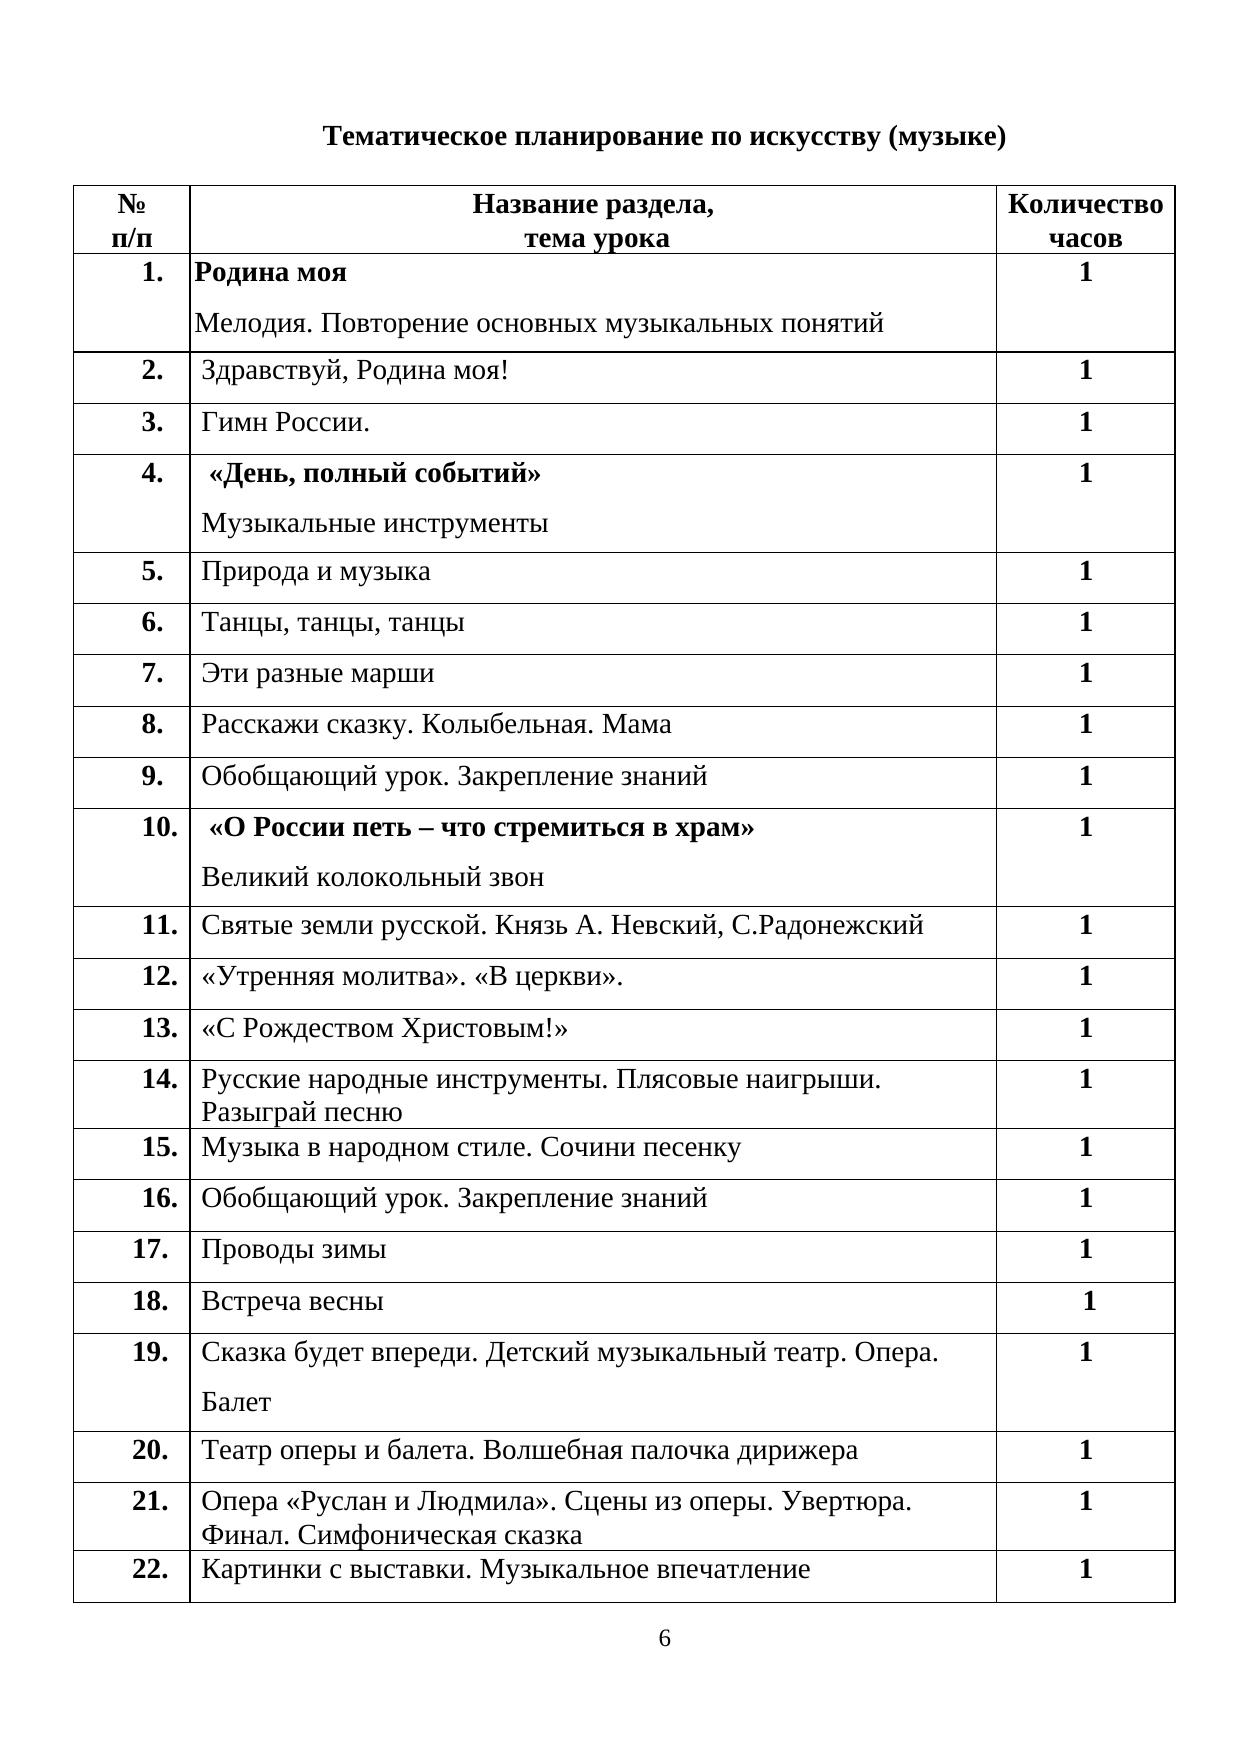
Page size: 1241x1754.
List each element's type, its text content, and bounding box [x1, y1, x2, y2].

table_cell 1 [997, 1180, 1174, 1231]
table_cell 1 [997, 1334, 1174, 1431]
table_cell [74, 254, 189, 351]
table_cell Эти разные марши [191, 655, 996, 706]
table_cell Картинки с выставки. Музыкальное впечатление [191, 1551, 996, 1602]
table_cell [74, 1232, 189, 1282]
table_cell [74, 707, 189, 757]
table_cell [74, 1483, 189, 1550]
table_cell «День, полный событий» Музыкальные инструменты [191, 455, 996, 552]
table_cell Природа и музыка [191, 553, 996, 603]
table_cell Обобщающий урок. Закрепление знаний [191, 1180, 996, 1231]
table_cell 1 [997, 758, 1174, 808]
table_cell 1 [997, 959, 1174, 1009]
table_cell 1 [997, 604, 1174, 654]
table_cell [74, 1283, 189, 1333]
table_cell 1 [997, 809, 1174, 906]
table_cell Встреча весны [191, 1283, 996, 1333]
table_cell 1 [997, 655, 1174, 706]
table_cell [74, 1129, 189, 1179]
table_cell Проводы зимы [191, 1232, 996, 1282]
table_cell «Утренняя молитва». «В церкви». [191, 959, 996, 1009]
table_cell 1 [997, 1061, 1174, 1128]
table_cell Святые земли русской. Князь А. Невский, С.Радонежский [191, 907, 996, 957]
table_cell 1 [997, 1129, 1174, 1179]
table_cell [74, 1010, 189, 1060]
table_cell Русские народные инструменты. Плясовые наигрыши. Разыграй песню [191, 1061, 996, 1128]
table_cell Сказка будет впереди. Детский музыкальный театр. Опера. Балет [191, 1334, 996, 1431]
table_cell 1 [997, 254, 1174, 351]
table_cell 1 [997, 353, 1174, 403]
table_cell [74, 353, 189, 403]
table_header Количество часов [997, 186, 1174, 253]
table_header Название раздела, тема урока [191, 186, 996, 253]
table_cell Родина моя Мелодия. Повторение основных музыкальных понятий [191, 254, 996, 351]
table_cell Опера «Руслан и Людмила». Сцены из оперы. Увертюра. Финал. Симфоническая сказка [191, 1483, 996, 1550]
table_cell [74, 959, 189, 1009]
table_cell 1 [997, 1432, 1174, 1482]
table_cell [74, 809, 189, 906]
table_cell Обобщающий урок. Закрепление знаний [191, 758, 996, 808]
table_cell Гимн России. [191, 404, 996, 454]
table_cell [74, 758, 189, 808]
text Тематическое планирование по искусству (музыке) [177, 118, 1152, 152]
table_cell [74, 1061, 189, 1128]
table_cell [74, 553, 189, 603]
table_cell [74, 907, 189, 957]
table_cell Здравствуй, Родина моя! [191, 353, 996, 403]
table_cell [74, 1432, 189, 1482]
table_cell [74, 655, 189, 706]
table_cell Театр оперы и балета. Волшебная палочка дирижера [191, 1432, 996, 1482]
table_cell [74, 455, 189, 552]
table_cell Танцы, танцы, танцы [191, 604, 996, 654]
table_cell «С Рождеством Христовым!» [191, 1010, 996, 1060]
table_cell [74, 1551, 189, 1602]
table_cell «О России петь – что стремиться в храм» Великий колокольный звон [191, 809, 996, 906]
table_cell 1 [997, 1283, 1174, 1333]
table_cell 1 [997, 1551, 1174, 1602]
table_cell 1 [997, 1483, 1174, 1550]
table_cell [74, 1180, 189, 1231]
table_cell 1 [997, 1232, 1174, 1282]
table_cell 1 [997, 1010, 1174, 1060]
table_cell [74, 404, 189, 454]
table_cell 1 [997, 707, 1174, 757]
table_cell Расскажи сказку. Колыбельная. Мама [191, 707, 996, 757]
table_cell 1 [997, 455, 1174, 552]
table_cell Музыка в народном стиле. Сочини песенку [191, 1129, 996, 1179]
table_header № п/п [74, 186, 189, 253]
table_cell 1 [997, 404, 1174, 454]
table_cell 1 [997, 553, 1174, 603]
table_cell [74, 604, 189, 654]
table_cell 1 [997, 907, 1174, 957]
table_cell [74, 1334, 189, 1431]
